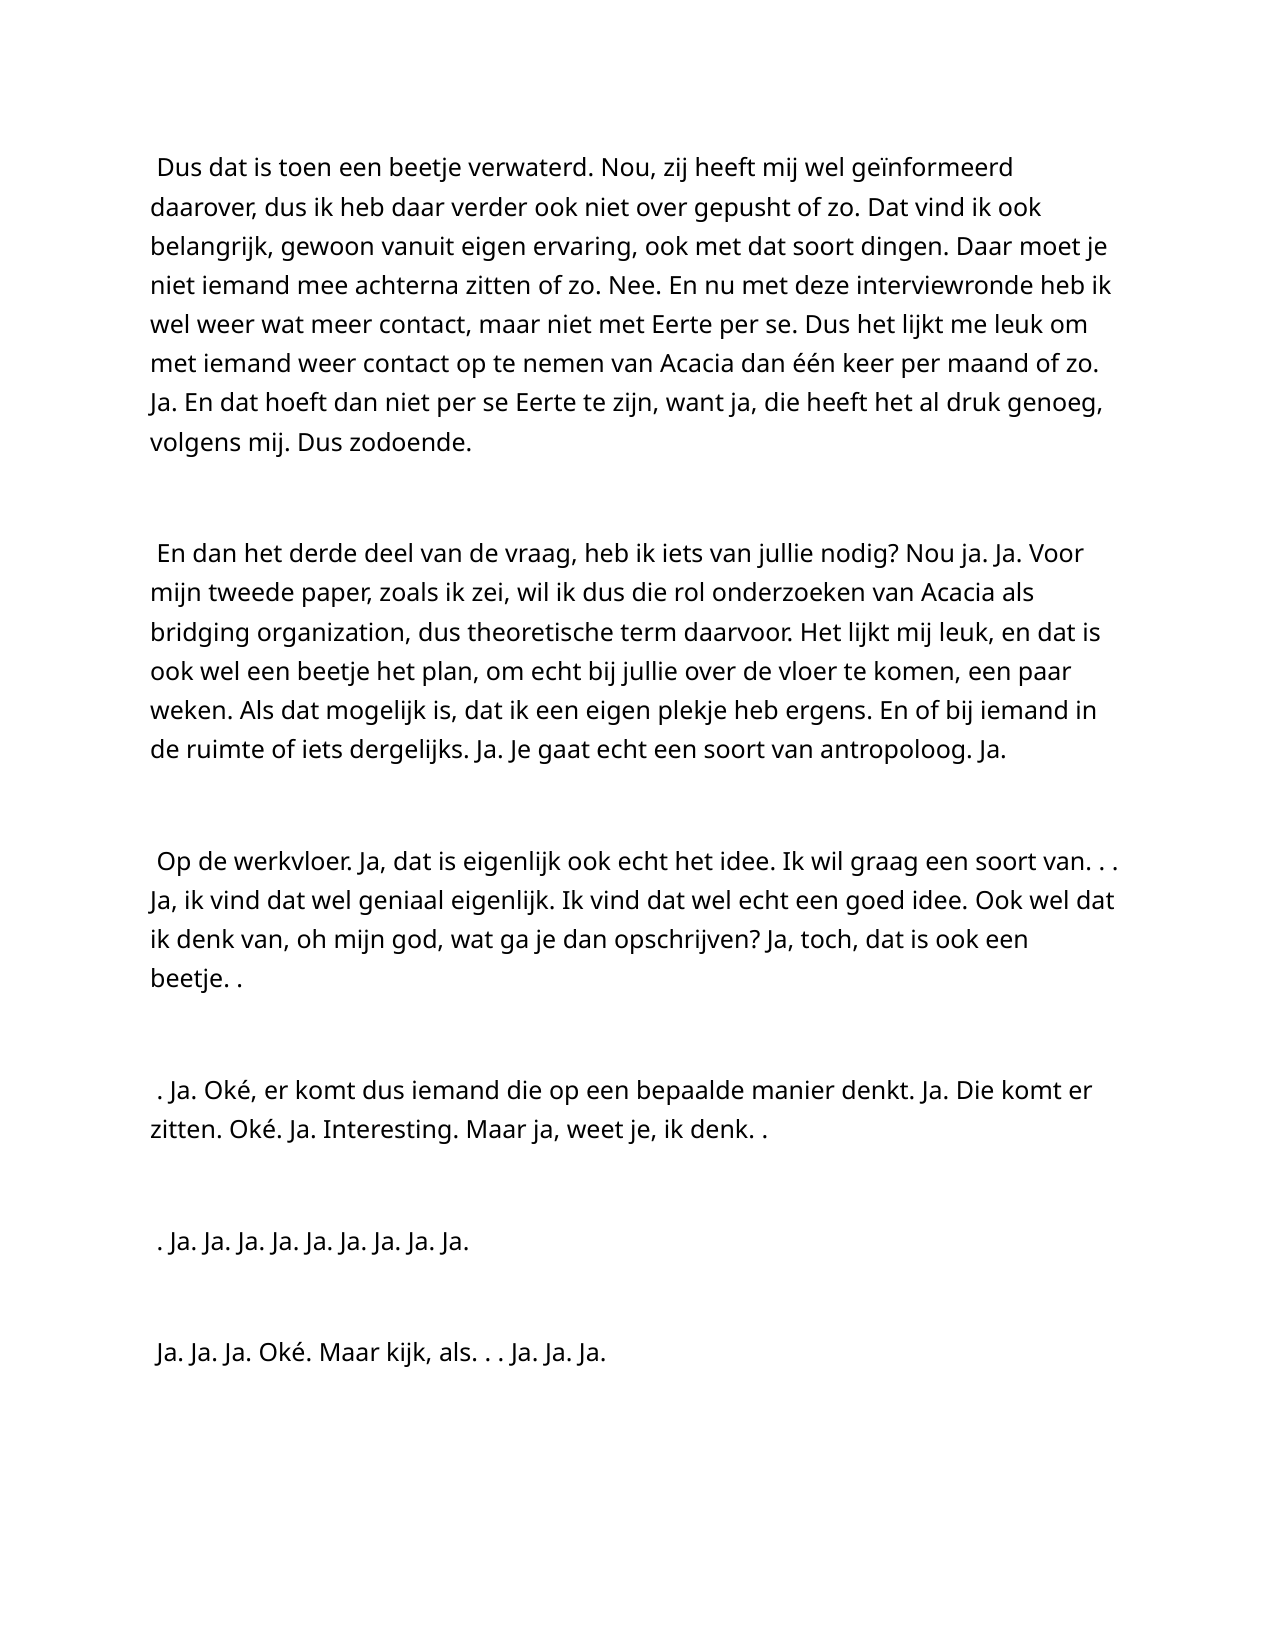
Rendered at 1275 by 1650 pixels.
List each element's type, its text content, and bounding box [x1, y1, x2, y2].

text . Ja. Oké, er komt dus iemand die op een bepaalde manier denkt. Ja. Die komt er zitten. Oké. Ja. Interesting. Maar ja, weet je, ik denk. . [150, 1072, 1125, 1146]
text En dan het derde deel van de vraag, heb ik iets van jullie nodig? Nou ja. Ja. Voor mijn tweede paper, zoals ik zei, wil ik dus die rol onderzoeken van Acacia als bridging organization, dus theoretische term daarvoor. Het lijkt mij leuk, en dat is ook wel een beetje het plan, om echt bij jullie over de vloer te komen, een paar weken. Als dat mogelijk is, dat ik een eigen plekje heb ergens. En of bij iemand in de ruimte of iets dergelijks. Ja. Je gaat echt een soort van antropoloog. Ja. [150, 536, 1125, 766]
text Op de werkvloer. Ja, dat is eigenlijk ook echt het idee. Ik wil graag een soort van. . . Ja, ik vind dat wel geniaal eigenlijk. Ik vind dat wel echt een goed idee. Ook wel dat ik denk van, oh mijn god, wat ga je dan opschrijven? Ja, toch, dat is ook een beetje. . [150, 843, 1125, 995]
text Dus dat is toen een beetje verwaterd. Nou, zij heeft mij wel geïnformeerd daarover, dus ik heb daar verder ook niet over gepusht of zo. Dat vind ik ook belangrijk, gewoon vanuit eigen ervaring, ook met dat soort dingen. Daar moet je niet iemand mee achterna zitten of zo. Nee. En nu met deze interviewronde heb ik wel weer wat meer contact, maar niet met Eerte per se. Dus het lijkt me leuk om met iemand weer contact op te nemen van Acacia dan één keer per maand of zo. Ja. En dat hoeft dan niet per se Eerte te zijn, want ja, die heeft het al druk genoeg, volgens mij. Dus zodoende. [150, 150, 1125, 458]
text . Ja. Ja. Ja. Ja. Ja. Ja. Ja. Ja. Ja. [150, 1223, 1125, 1257]
text Ja. Ja. Ja. Oké. Maar kijk, als. . . Ja. Ja. Ja. [150, 1335, 1125, 1369]
